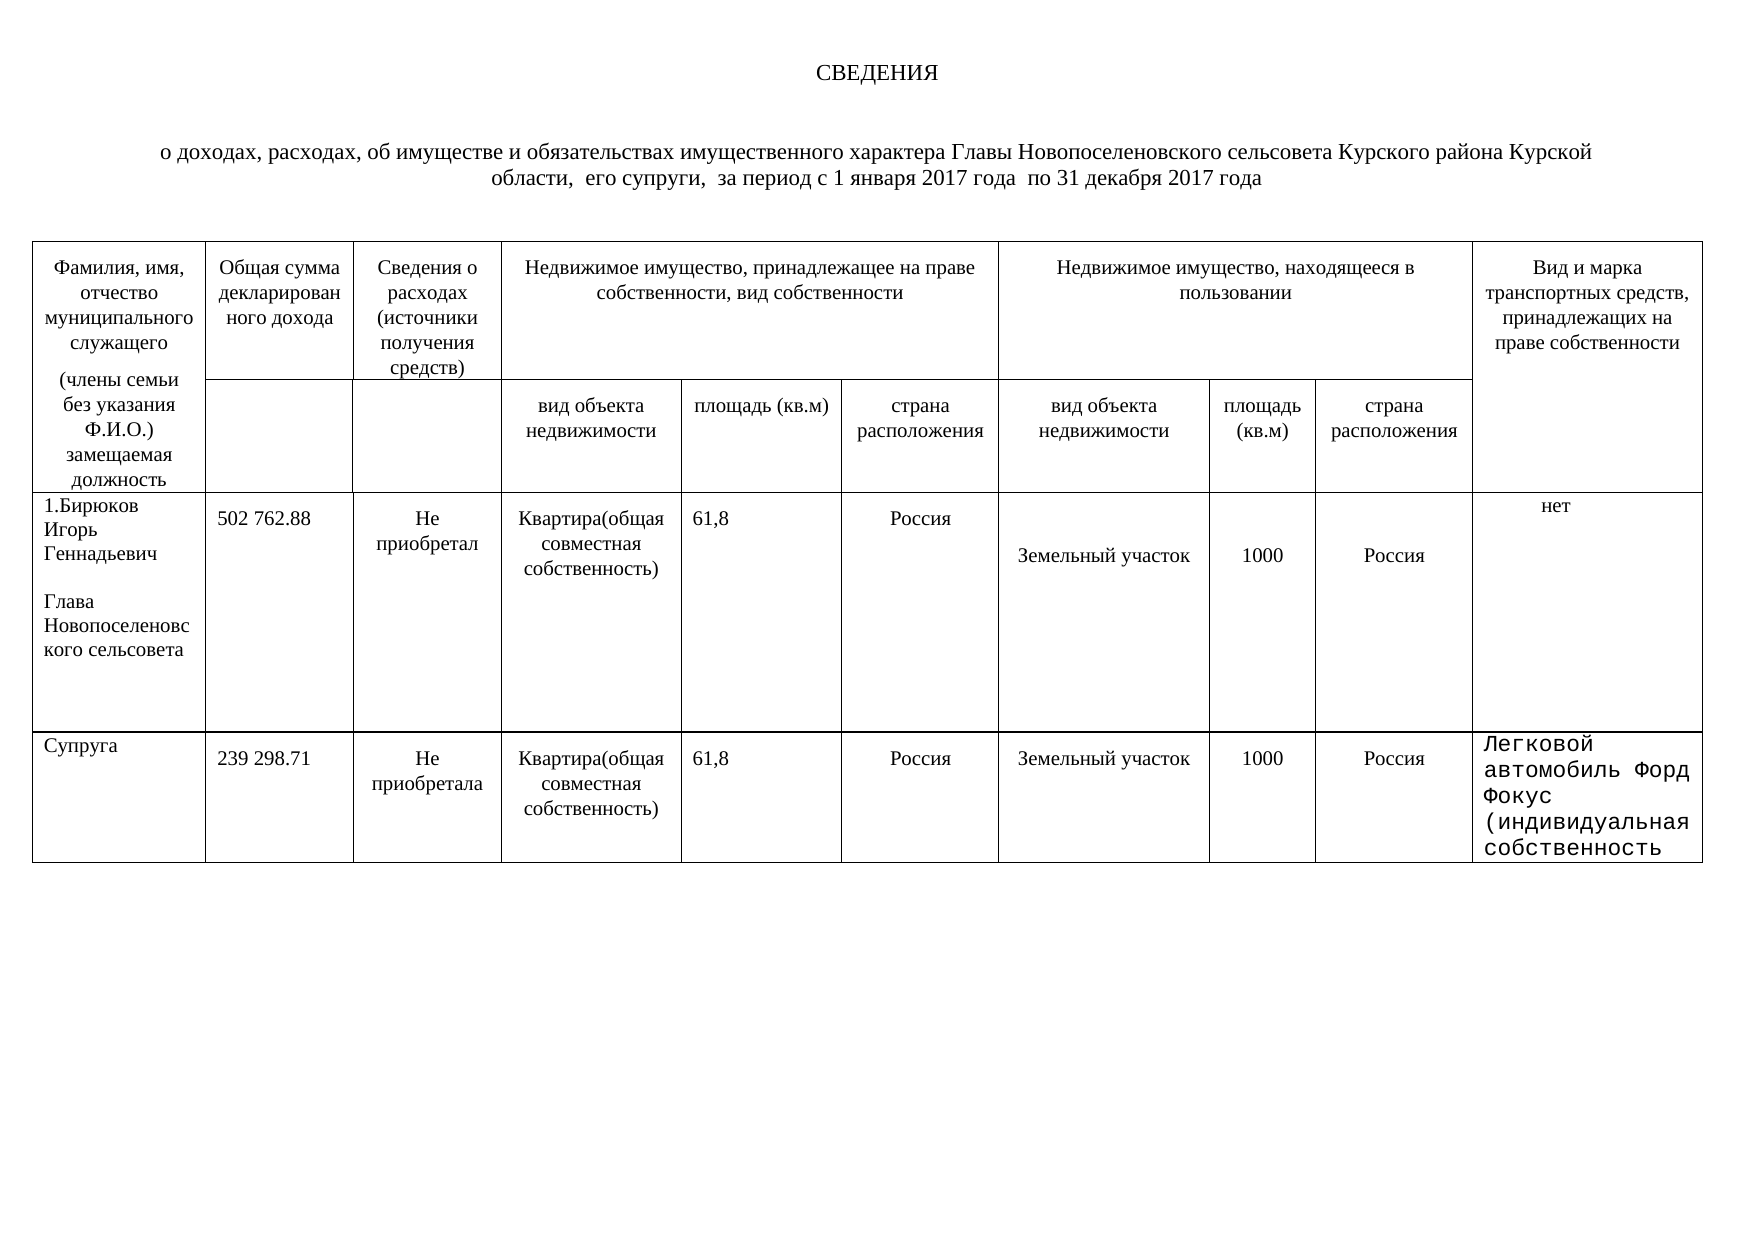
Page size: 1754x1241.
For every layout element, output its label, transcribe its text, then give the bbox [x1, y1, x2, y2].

table_cell Не приобретал [354, 493, 501, 731]
table_cell площадь (кв.м) [682, 380, 841, 492]
table_cell Квартира(общая совместная собственность) [502, 733, 681, 862]
table_cell Супруга [33, 733, 205, 862]
table_cell 239 298.71 [206, 733, 353, 862]
table_header Недвижимое имущество, принадлежащее на праве собственности, вид собственности [502, 242, 998, 379]
table_cell 502 762.88 [206, 493, 353, 731]
table_cell страна расположения [842, 380, 998, 492]
table_header Вид и марка транспортных средств, принадлежащих на праве собственности [1473, 242, 1702, 492]
table_cell 61,8 [682, 493, 841, 731]
table_cell Земельный участок [999, 493, 1209, 731]
table_cell [353, 380, 501, 492]
table_header Общая сумма декларированного дохода [206, 242, 353, 379]
table_cell Легковой автомобиль Форд Фокус (индивидуальная собственность [1473, 733, 1702, 862]
table_cell вид объекта недвижимости [999, 380, 1209, 492]
table_cell вид объекта недвижимости [502, 380, 681, 492]
table_cell площадь (кв.м) [1210, 380, 1315, 492]
table_cell Квартира(общая совместная собственность) [502, 493, 681, 731]
table_cell Россия [842, 493, 998, 731]
table_cell 1000 [1210, 493, 1315, 731]
table_cell Россия [842, 733, 998, 862]
table_header Фамилия, имя, отчество муниципального служащего (члены семьи без указания Ф.И.О.) замещаемая должность [33, 242, 205, 492]
table_cell страна расположения [1316, 380, 1472, 492]
text СВЕДЕНИЯ [118, 59, 1636, 85]
table_cell 1000 [1210, 733, 1315, 862]
table_cell Не приобретала [354, 733, 501, 862]
table_cell Россия [1316, 493, 1472, 731]
table_cell Россия [1316, 733, 1472, 862]
table_cell 1.Бирюков Игорь Геннадьевич Глава Новопоселеновского сельсовета [33, 493, 205, 731]
table_header Сведения о расходах (источники получения средств) [354, 242, 501, 379]
text о доходах, расходах, об имуществе и обязательствах имущественного характера Главы Новопоселеновского сельсовета Курского района Курской области, его супруги, за период с 1 января 2017 года по 31 декабря 2017 года [118, 138, 1636, 191]
table_cell [206, 380, 352, 492]
table_cell нет [1473, 493, 1702, 731]
table_cell 61,8 [682, 733, 841, 862]
table_cell Земельный участок [999, 733, 1209, 862]
table_header Недвижимое имущество, находящееся в пользовании [999, 242, 1472, 379]
